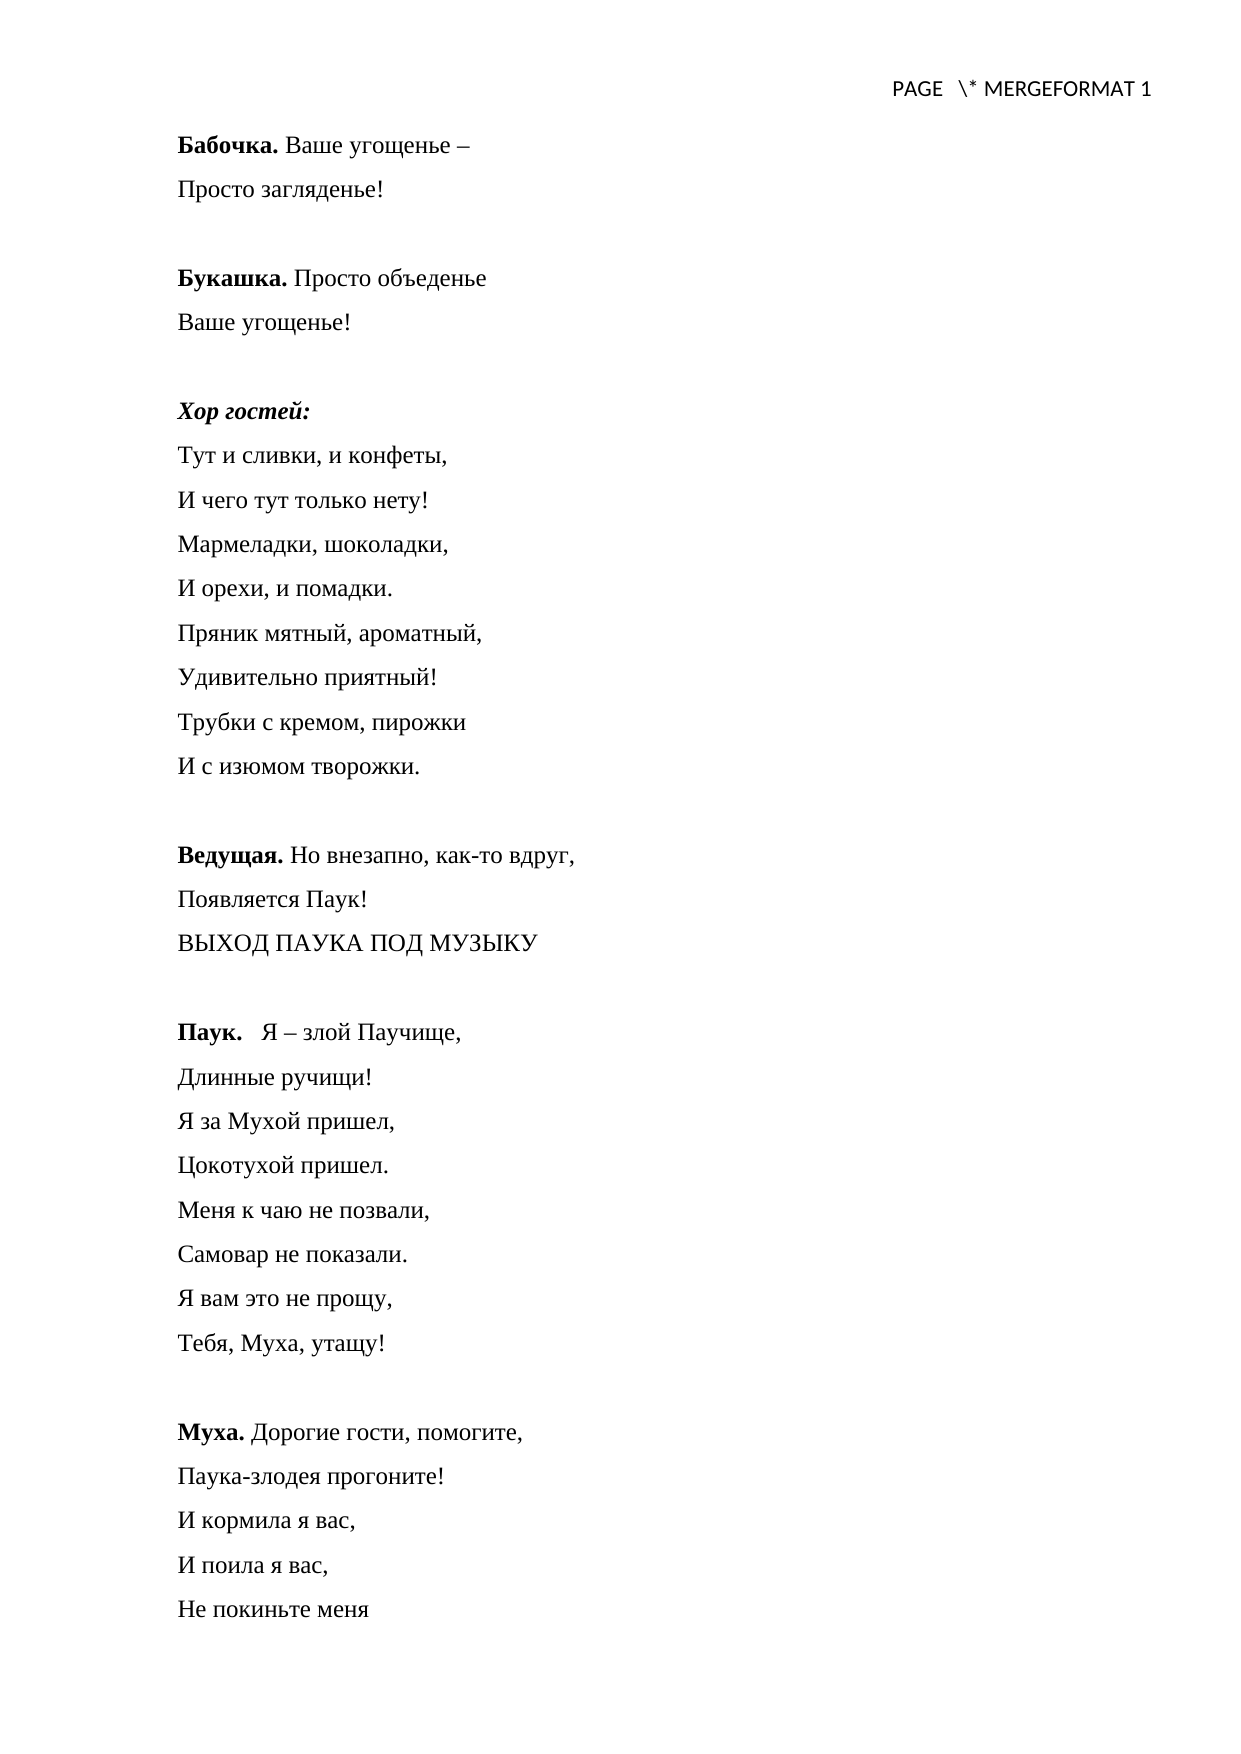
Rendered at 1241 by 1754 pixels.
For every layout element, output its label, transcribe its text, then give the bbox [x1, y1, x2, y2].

text Длинные ручищи! [177, 1062, 1152, 1090]
text Тебя, Муха, утащу! [177, 1328, 1152, 1357]
text Паук. Я – злой Паучище, [177, 1017, 1152, 1046]
text Тут и сливки, и конфеты, [177, 440, 1152, 469]
text Меня к чаю не позвали, [177, 1195, 1152, 1223]
text Бабочка. Ваше угощенье – [177, 130, 1152, 158]
text ВЫХОД ПАУКА ПОД МУЗЫКУ [177, 928, 1152, 957]
text И с изюмом творожки. [177, 751, 1152, 780]
text Не покиньте меня [177, 1594, 1152, 1623]
text Появляется Паук! [177, 884, 1152, 913]
text Трубки с кремом, пирожки [177, 707, 1152, 735]
text Удивительно приятный! [177, 662, 1152, 691]
text Просто загляденье! [177, 174, 1152, 203]
text И орехи, и помадки. [177, 573, 1152, 602]
text Паука-злодея прогоните! [177, 1461, 1152, 1490]
text Букашка. Просто объеденье [177, 263, 1152, 292]
text Цокотухой пришел. [177, 1150, 1152, 1179]
text Ведущая. Но внезапно, как-то вдруг, [177, 840, 1152, 868]
text И кормила я вас, [177, 1505, 1152, 1534]
text Хор гостей: [177, 396, 1152, 425]
text Самовар не показали. [177, 1239, 1152, 1268]
text Я вам это не прощу, [177, 1283, 1152, 1312]
text Мармеладки, шоколадки, [177, 529, 1152, 558]
text И поила я вас, [177, 1550, 1152, 1578]
text Пряник мятный, ароматный, [177, 618, 1152, 647]
text И чего тут только нету! [177, 485, 1152, 513]
text Я за Мухой пришел, [177, 1106, 1152, 1135]
text Муха. Дорогие гости, помогите, [177, 1417, 1152, 1445]
text Ваше угощенье! [177, 307, 1152, 336]
